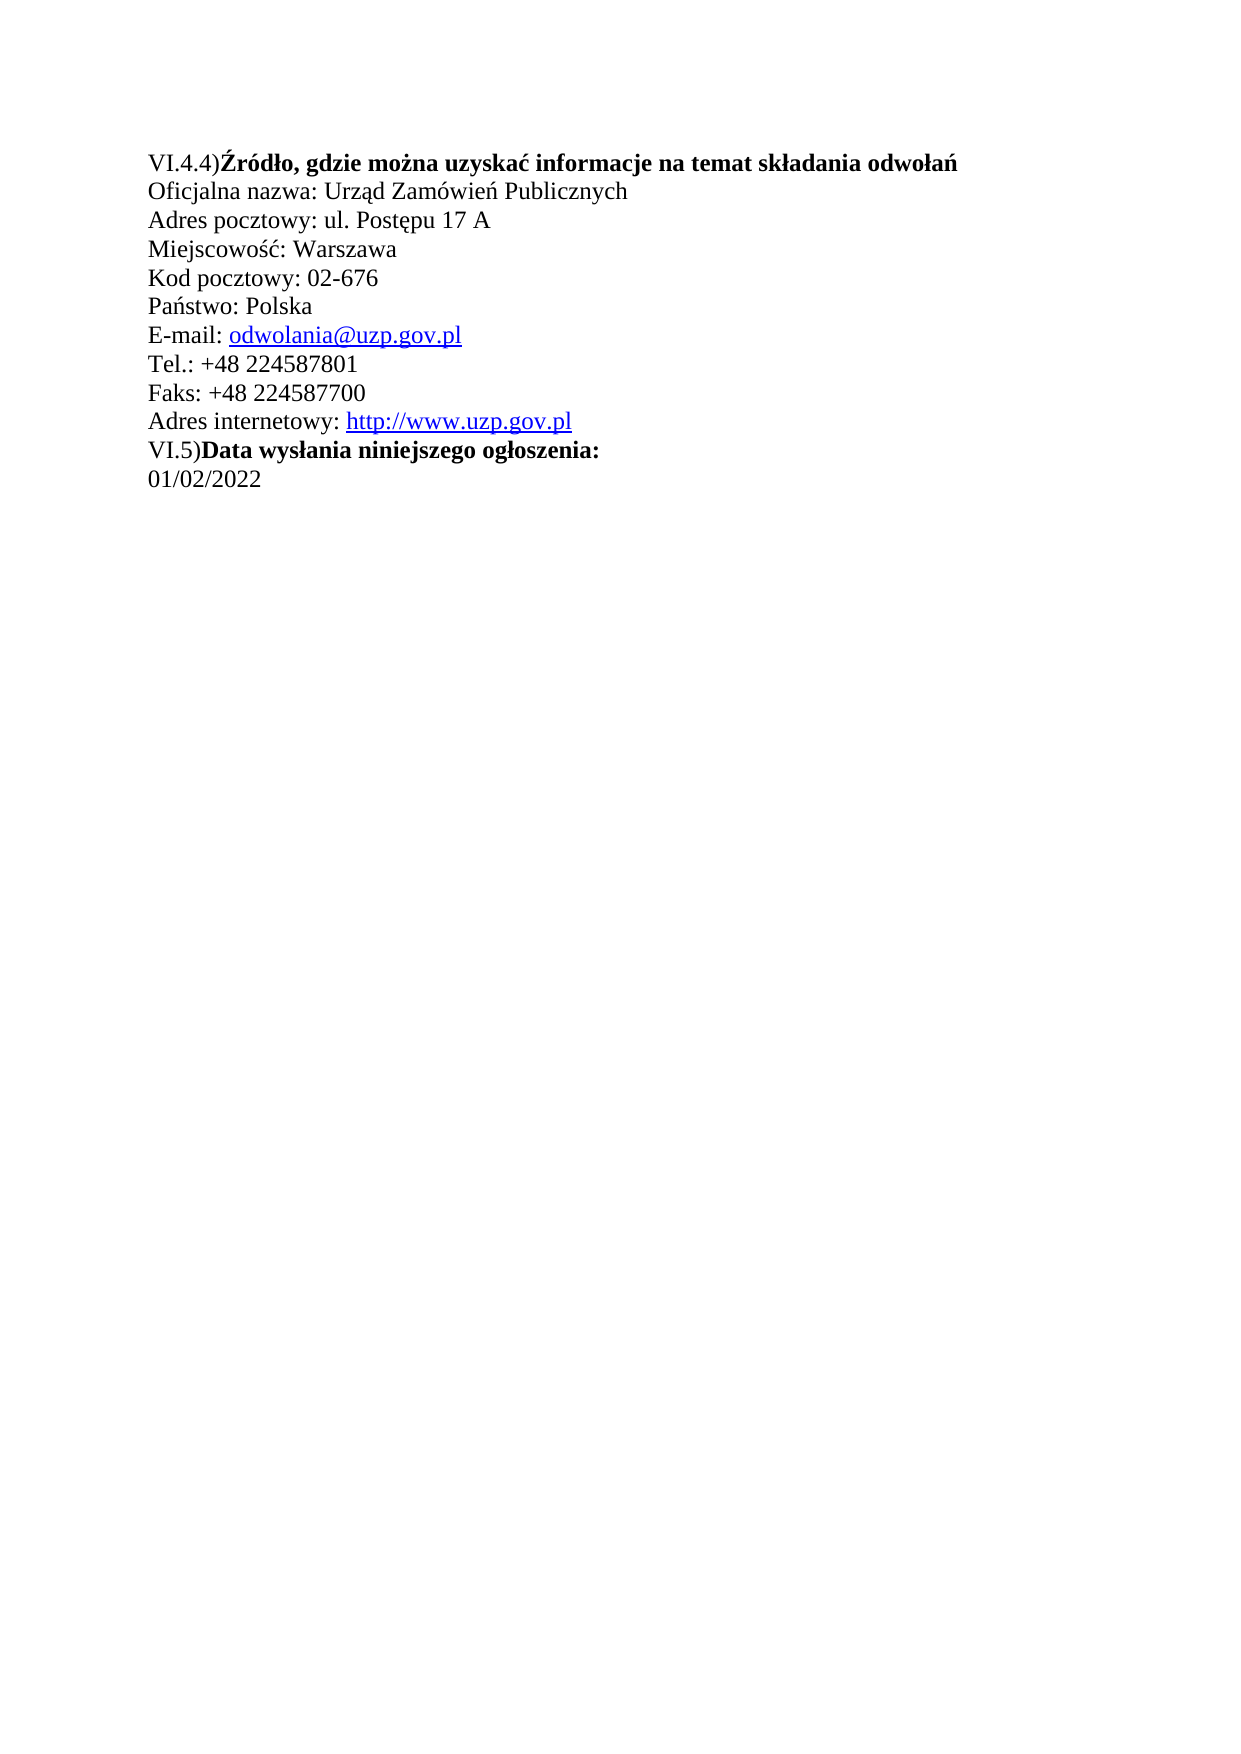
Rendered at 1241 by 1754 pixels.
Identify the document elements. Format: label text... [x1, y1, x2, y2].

text 01/02/2022 [148, 464, 1093, 493]
text VI.5)Data wysłania niniejszego ogłoszenia: [148, 435, 1093, 464]
text Oficjalna nazwa: Urząd Zamówień Publicznych Adres pocztowy: ul. Postępu 17 A Miejscowość: Warszawa Kod pocztowy: 02-676 Państwo: Polska E-mail: odwolania@uzp.gov.pl Tel.: +48 224587801 Faks: +48 224587700 Adres internetowy: http://www.uzp.gov.pl [148, 176, 1093, 435]
text VI.4.4)Źródło, gdzie można uzyskać informacje na temat składania odwołań [148, 148, 1093, 176]
